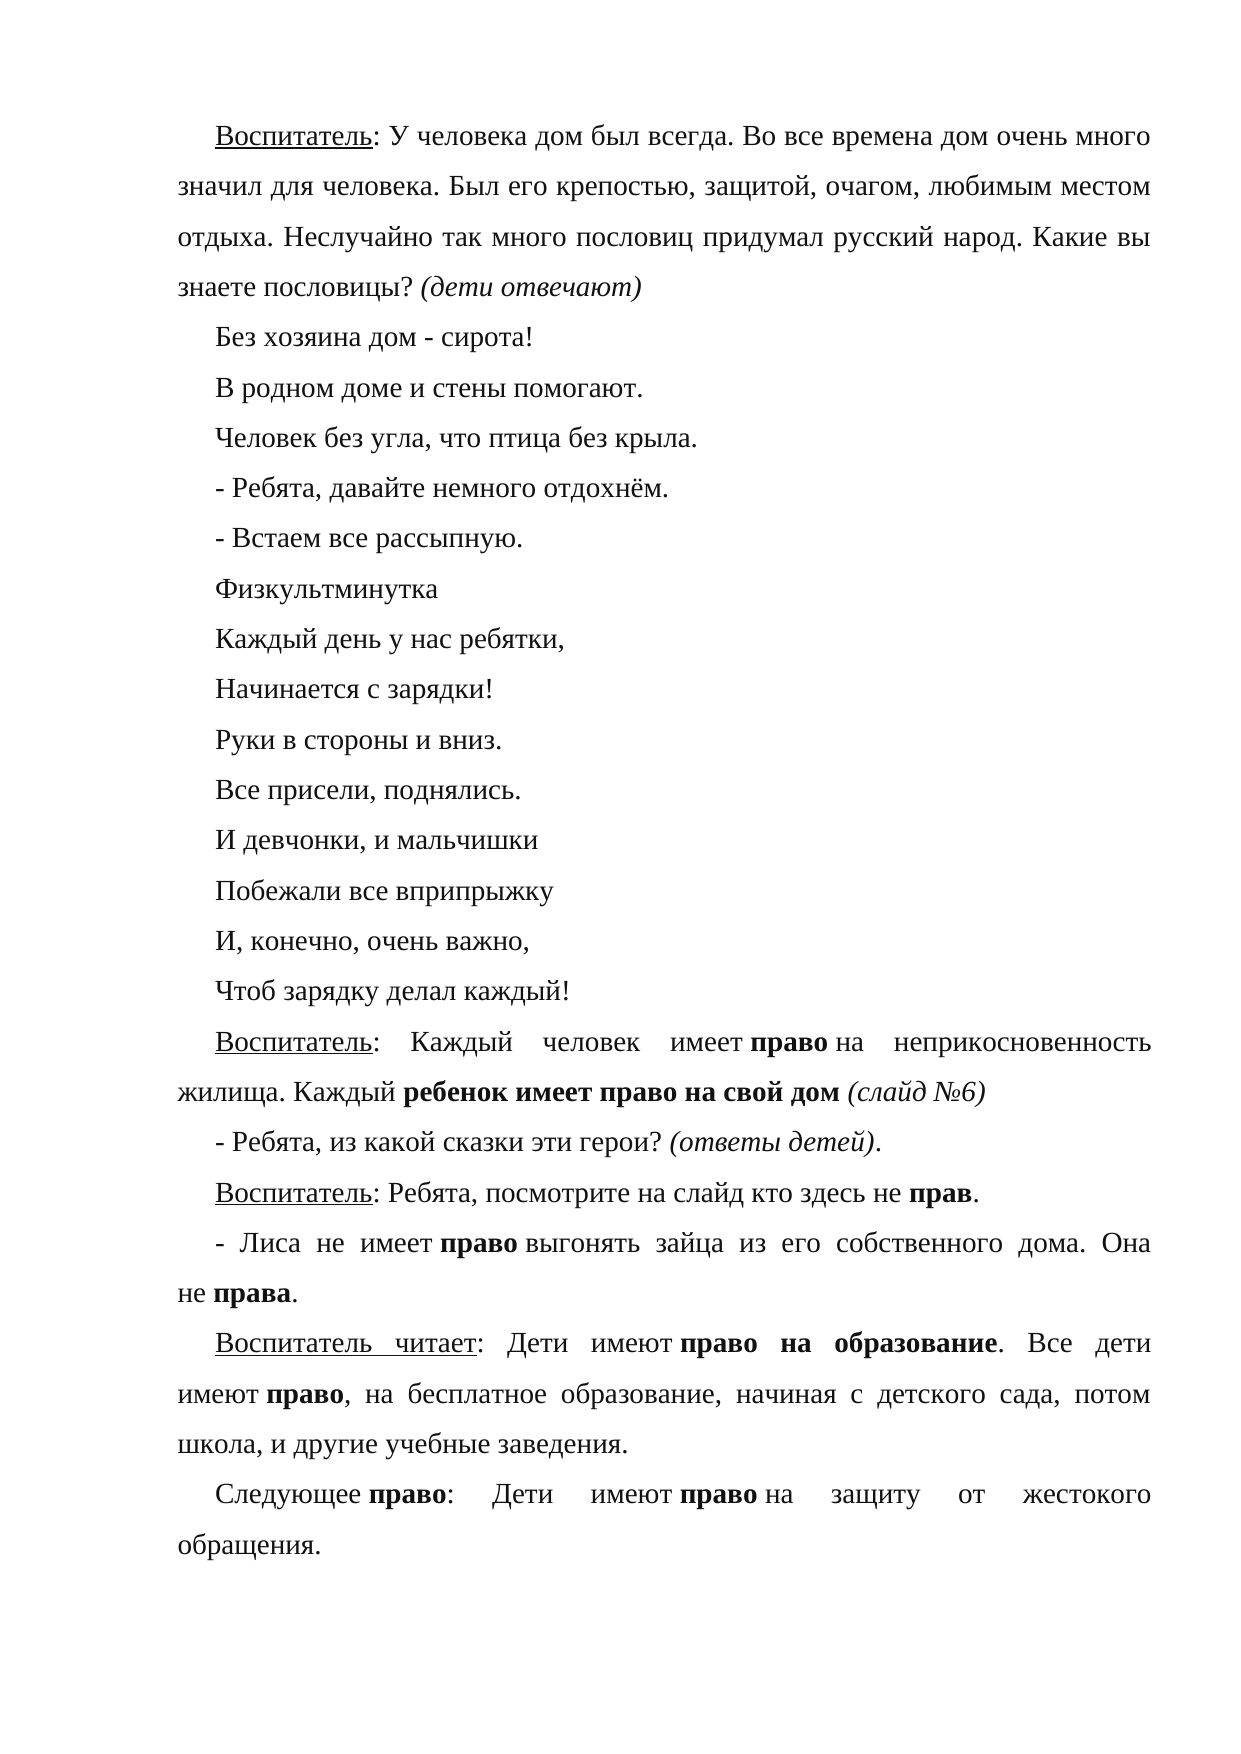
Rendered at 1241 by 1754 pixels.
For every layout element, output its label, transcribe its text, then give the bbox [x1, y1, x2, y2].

text Воспитатель читает: Дети имеют право на образование. Все дети имеют право, на бесплатное образование, начиная с детского сада, потом школа, и другие учебные заведения. [177, 1326, 1152, 1460]
text И, конечно, очень важно, [177, 923, 1152, 957]
text Руки в стороны и вниз. [177, 722, 1152, 755]
text Начинается с зарядки! [177, 672, 1152, 705]
text Без хозяина дом - сирота! [177, 319, 1152, 353]
text Воспитатель: Ребята, посмотрите на слайд кто здесь не прав. [177, 1175, 1152, 1208]
text - Встаем все рассыпную. [177, 521, 1152, 554]
text Все присели, поднялись. [177, 772, 1152, 806]
text В родном доме и стены помогают. [177, 370, 1152, 403]
text Человек без угла, что птица без крыла. [177, 420, 1152, 453]
text И девчонки, и мальчишки [177, 822, 1152, 856]
text Воспитатель: У человека дом был всегда. Во все времена дом очень много значил для человека. Был его крепостью, защитой, очагом, любимым местом отдыха. Неслучайно так много пословиц придумал русский народ. Какие вы знаете пословицы? (дети отвечают) [177, 118, 1152, 303]
text Следующее право: Дети имеют право на защиту от жестокого обращения. [177, 1477, 1152, 1560]
text Чтоб зарядку делал каждый! [177, 973, 1152, 1007]
text Каждый день у нас ребятки, [177, 621, 1152, 655]
text - Ребята, из какой сказки эти герои? (ответы детей). [177, 1124, 1152, 1158]
text Побежали все вприпрыжку [177, 873, 1152, 906]
text Физкультминутка [177, 571, 1152, 604]
text Воспитатель: Каждый человек имеет право на неприкосновенность жилища. Каждый ребенок имеет право на свой дом (слайд №6) [177, 1024, 1152, 1108]
text - Лиса не имеет право выгонять зайца из его собственного дома. Она не права. [177, 1225, 1152, 1309]
text - Ребята, давайте немного отдохнём. [177, 470, 1152, 504]
